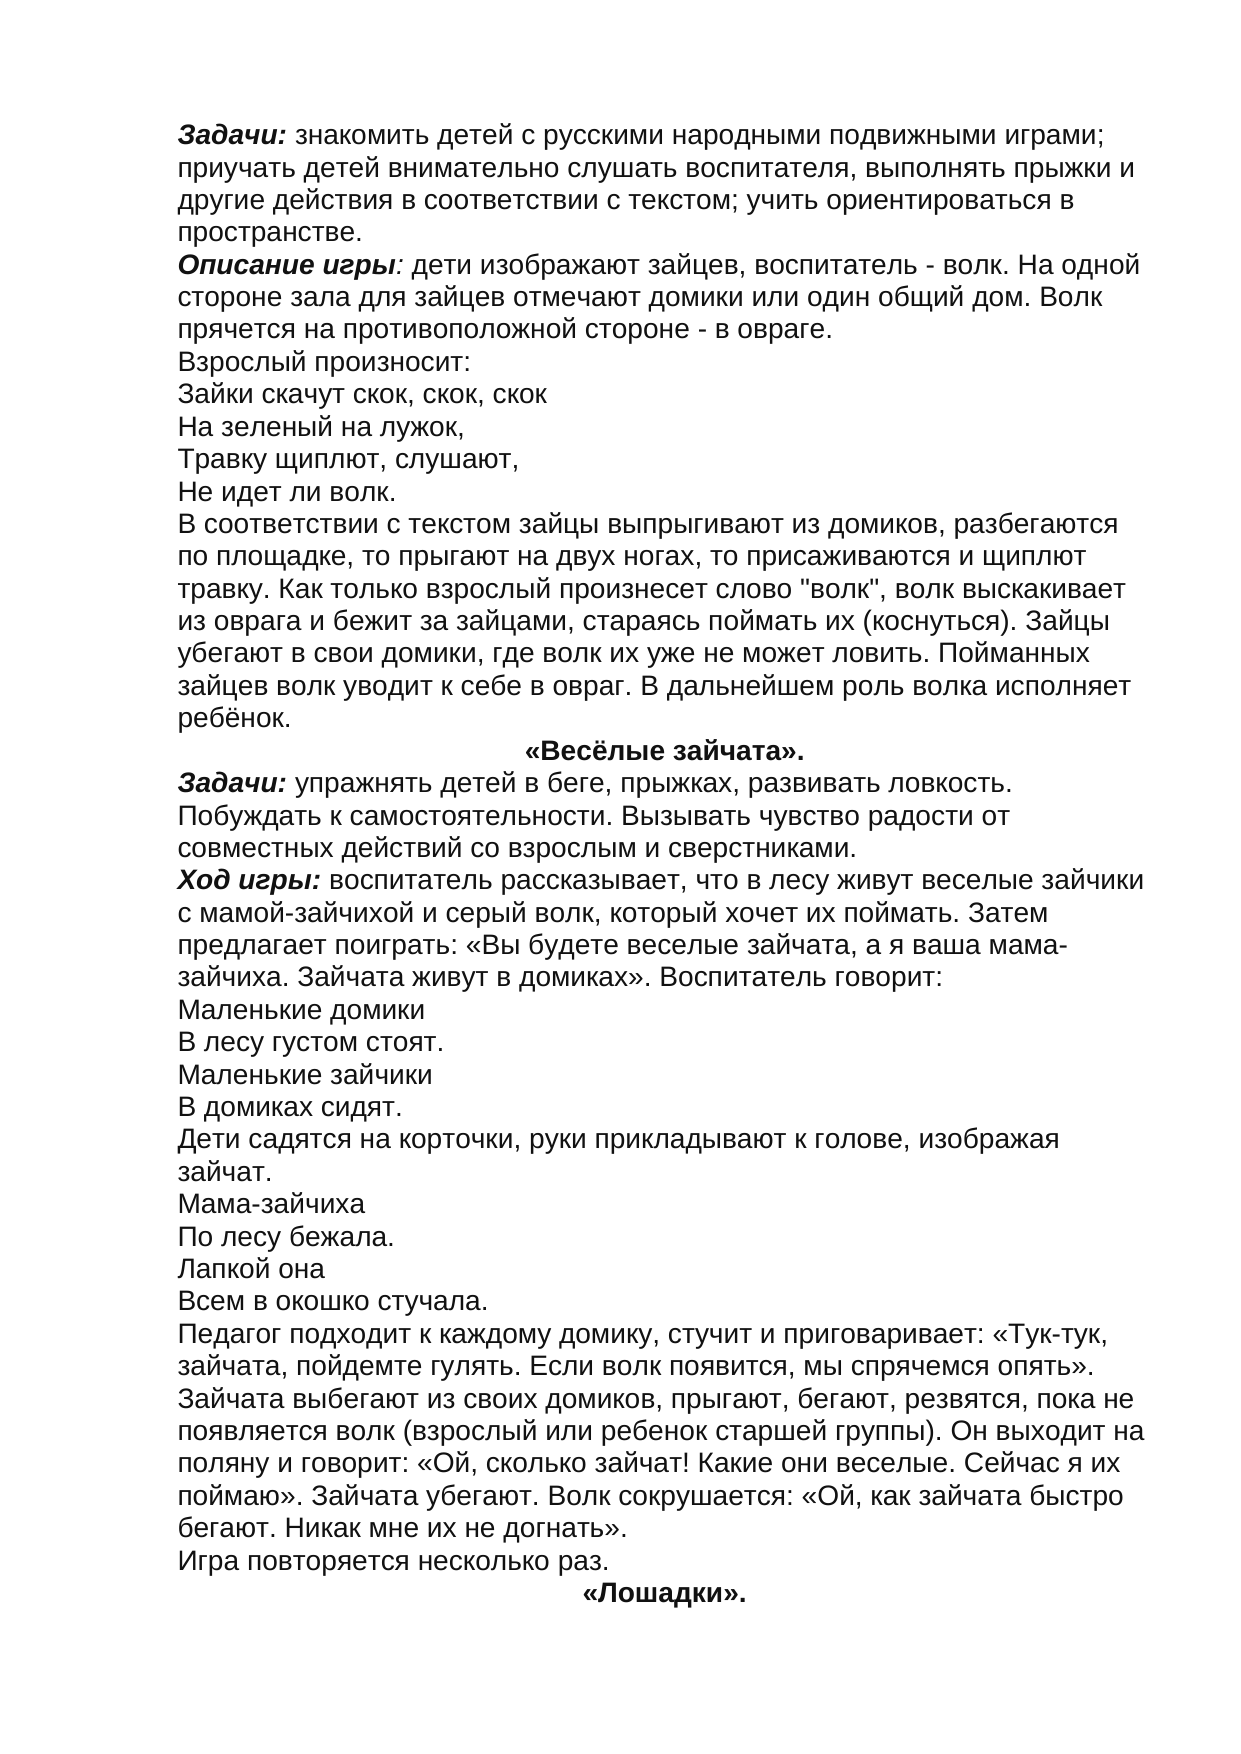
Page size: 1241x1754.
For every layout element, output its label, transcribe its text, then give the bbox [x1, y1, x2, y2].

text В домиках сидят. [177, 1090, 1152, 1122]
text Дети садятся на корточки, руки прикладывают к голове, изображая зайчат. [177, 1122, 1152, 1187]
text Педагог подходит к каждому домику, стучит и приговаривает: «Тук-тук, зайчата, пойдемте гулять. Если волк появится, мы спрячемся опять». Зайчата выбегают из своих домиков, прыгают, бегают, резвятся, пока не появляется волк (взрослый или ребенок старшей группы). Он выходит на поляну и говорит: «Ой, сколько зайчат! Какие они веселые. Сейчас я их поймаю». Зайчата убегают. Волк сокрушается: «Ой, как зайчата быстро бегают. Никак мне их не догнать». [177, 1317, 1152, 1543]
text В лесу густом стоят. [177, 1025, 1152, 1058]
text Задачи: знакомить детей с русскими народными подвижными играми; приучать детей внимательно слушать воспитателя, выполнять прыжки и другие действия в соответствии с текстом; учить ориентироваться в пространстве. [177, 118, 1152, 248]
text «Весёлые зайчата». [177, 734, 1152, 766]
text Задачи: упражнять детей в беге, прыжках, развивать ловкость. Побуждать к самостоятельности. Вызывать чувство радости от совместных действий со взрослым и сверстниками. [177, 766, 1152, 863]
text По лесу бежала. [177, 1219, 1152, 1252]
text Лапкой она [177, 1252, 1152, 1284]
text Мама-зайчиха [177, 1187, 1152, 1219]
text Всем в окошко стучала. [177, 1284, 1152, 1317]
text В соответствии с текстом зайцы выпрыгивают из домиков, разбегаются по площадке, то прыгают на двух ногах, то присаживаются и щиплют травку. Как только взрослый произнесет слово "волк", волк выскакивает из оврага и бежит за зайцами, стараясь поймать их (коснуться). Зайцы убегают в свои домики, где волк их уже не может ловить. Пойманных зайцев волк уводит к себе в овраг. В дальнейшем роль волка исполняет ребёнок. [177, 507, 1152, 734]
text Ход игры: воспитатель рассказывает, что в лесу живут веселые зайчики с мамой-зайчихой и серый волк, который хочет их поймать. Затем предлагает поиграть: «Вы будете веселые зайчата, а я ваша мама-зайчиха. Зайчата живут в домиках». Воспитатель говорит: [177, 863, 1152, 993]
text «Лошадки». [177, 1576, 1152, 1608]
text Игра повторяется несколько раз. [177, 1543, 1152, 1576]
text Маленькие зайчики [177, 1058, 1152, 1090]
text Зайки скачут скок, скок, скок На зеленый на лужок, Травку щиплют, слушают, Не идет ли волк. [177, 377, 1152, 507]
text Описание игры: дети изображают зайцев, воспитатель - волк. На одной стороне зала для зайцев отмечают домики или один общий дом. Волк прячется на противоположной стороне - в овраге. Взрослый произносит: [177, 248, 1152, 377]
text Маленькие домики [177, 993, 1152, 1025]
